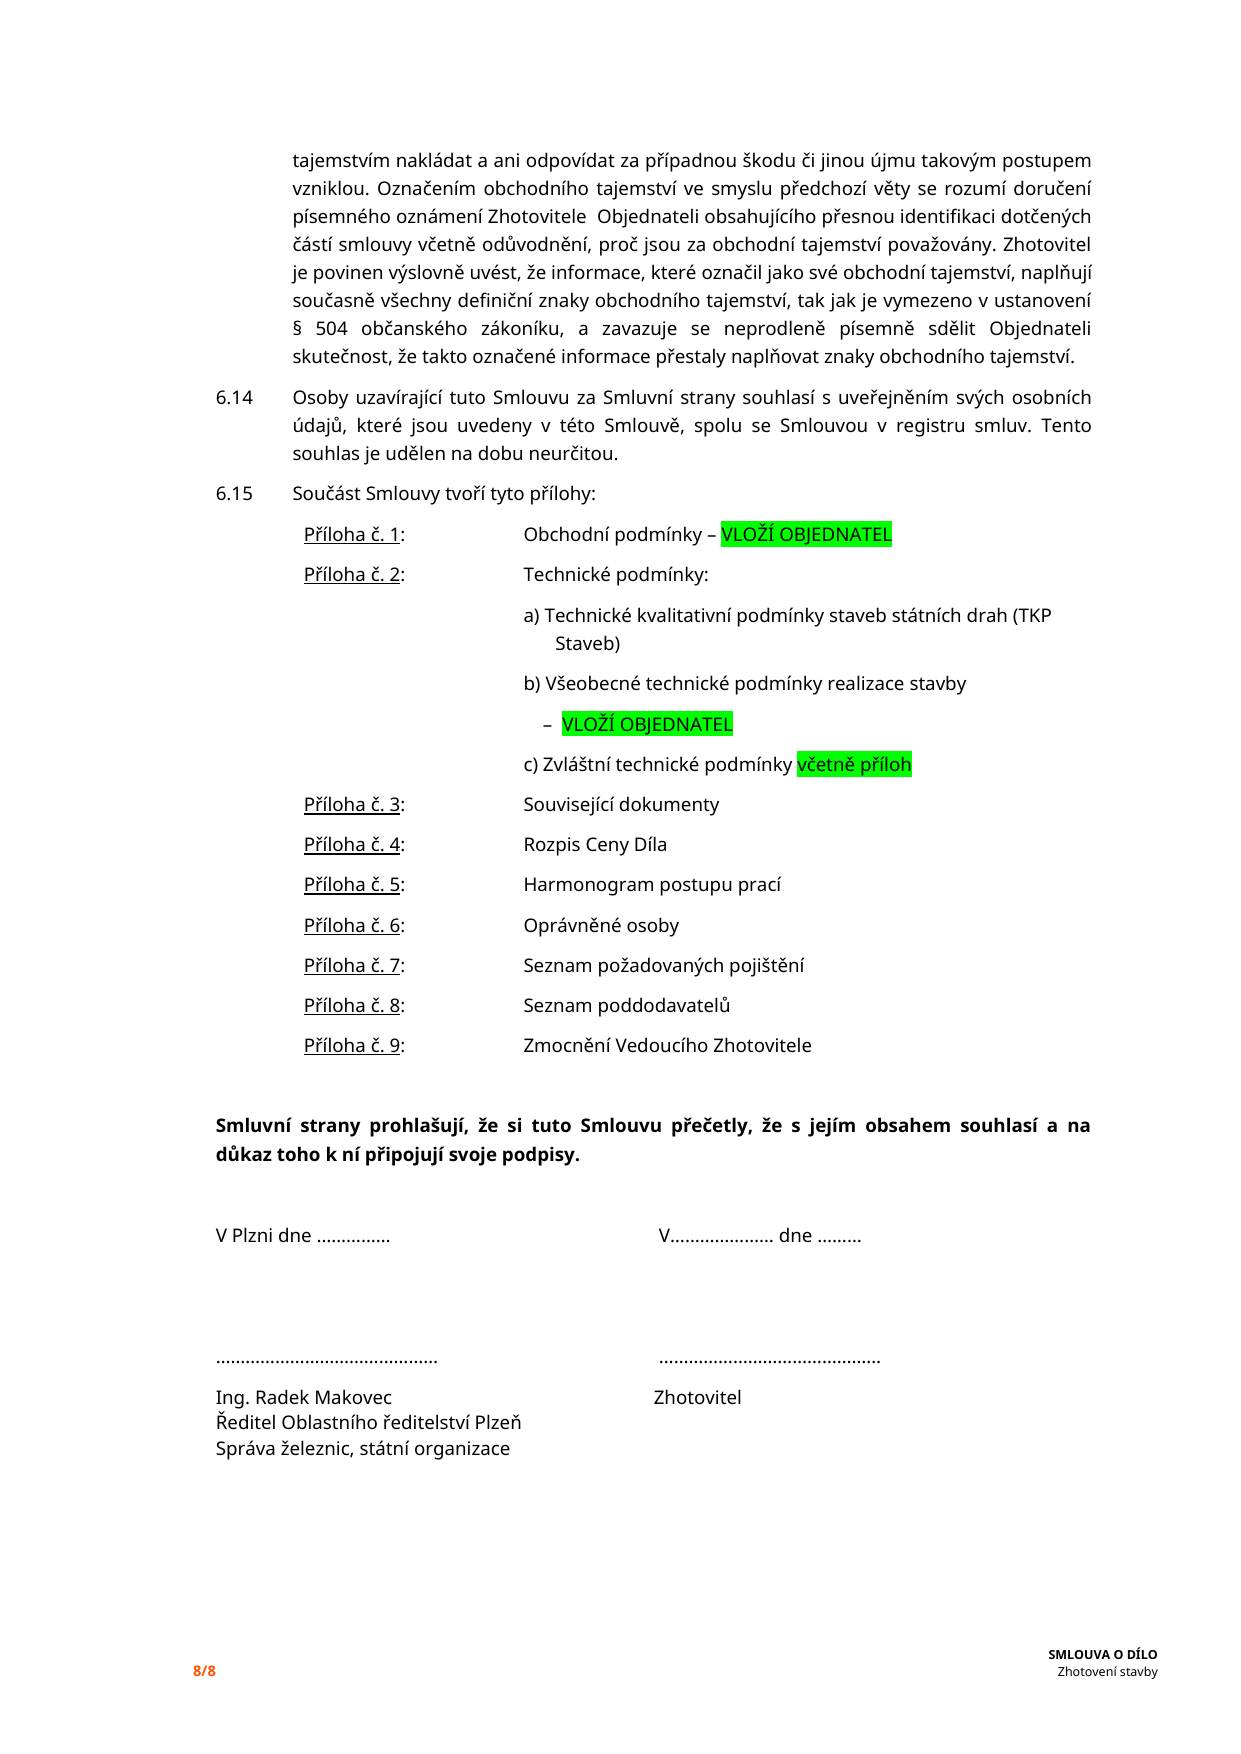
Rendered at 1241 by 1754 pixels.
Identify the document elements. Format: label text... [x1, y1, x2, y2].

text Součást Smlouvy tvoří tyto přílohy: [216, 481, 1093, 506]
table_cell Související dokumenty [511, 792, 1093, 832]
table_cell Příloha č. 4: [216, 832, 511, 872]
table_cell Příloha č. 8: [216, 992, 511, 1032]
table_cell Příloha č. 3: [216, 792, 511, 832]
table_cell Harmonogram postupu prací [511, 872, 1093, 912]
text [216, 147, 1093, 369]
table_header Obchodní podmínky – VLOŽÍ OBJEDNATEL [511, 521, 1093, 561]
text Osoby uzavírající tuto Smlouvu za Smluvní strany souhlasí s uveřejněním svých osobních údajů, které jsou uvedeny v této Smlouvě, spolu se Smlouvou v registru smluv. Tento souhlas je udělen na dobu neurčitou. [216, 384, 1093, 466]
table_cell Příloha č. 9: [216, 1032, 511, 1072]
table_cell Oprávněné osoby [511, 912, 1093, 952]
table_cell Příloha č. 5: [216, 872, 511, 912]
text ……………………………………… ……………………………………… [216, 1343, 1093, 1369]
table_header Ing. Radek Makovec Ředitel Oblastního ředitelství Plzeň Správa železnic, státní organizace [204, 1384, 642, 1461]
table_cell Rozpis Ceny Díla [511, 832, 1093, 872]
text Smluvní strany prohlašují, že si tuto Smlouvu přečetly, že s jejím obsahem souhlasí a na důkaz toho k ní připojují svoje podpisy. [216, 1113, 1093, 1166]
table_cell Seznam poddodavatelů [511, 992, 1093, 1032]
table_cell Příloha č. 7: [216, 952, 511, 992]
table_header Zhotovitel [642, 1384, 1080, 1461]
table_cell Příloha č. 6: [216, 912, 511, 952]
table_cell Příloha č. 2: [216, 561, 511, 792]
text V Plzni dne …………… V………………… dne ……… [216, 1222, 1093, 1247]
table_cell Technické podmínky: a) Technické kvalitativní podmínky staveb státních drah (TKP Staveb) b) Všeobecné technické podmínky realizace stavby – VLOŽÍ OBJEDNATEL c) Zvláštní technické podmínky včetně příloh [511, 561, 1093, 792]
table_header Příloha č. 1: [216, 521, 511, 561]
table_cell Zmocnění Vedoucího Zhotovitele [511, 1032, 1093, 1072]
table_cell Seznam požadovaných pojištění [511, 952, 1093, 992]
